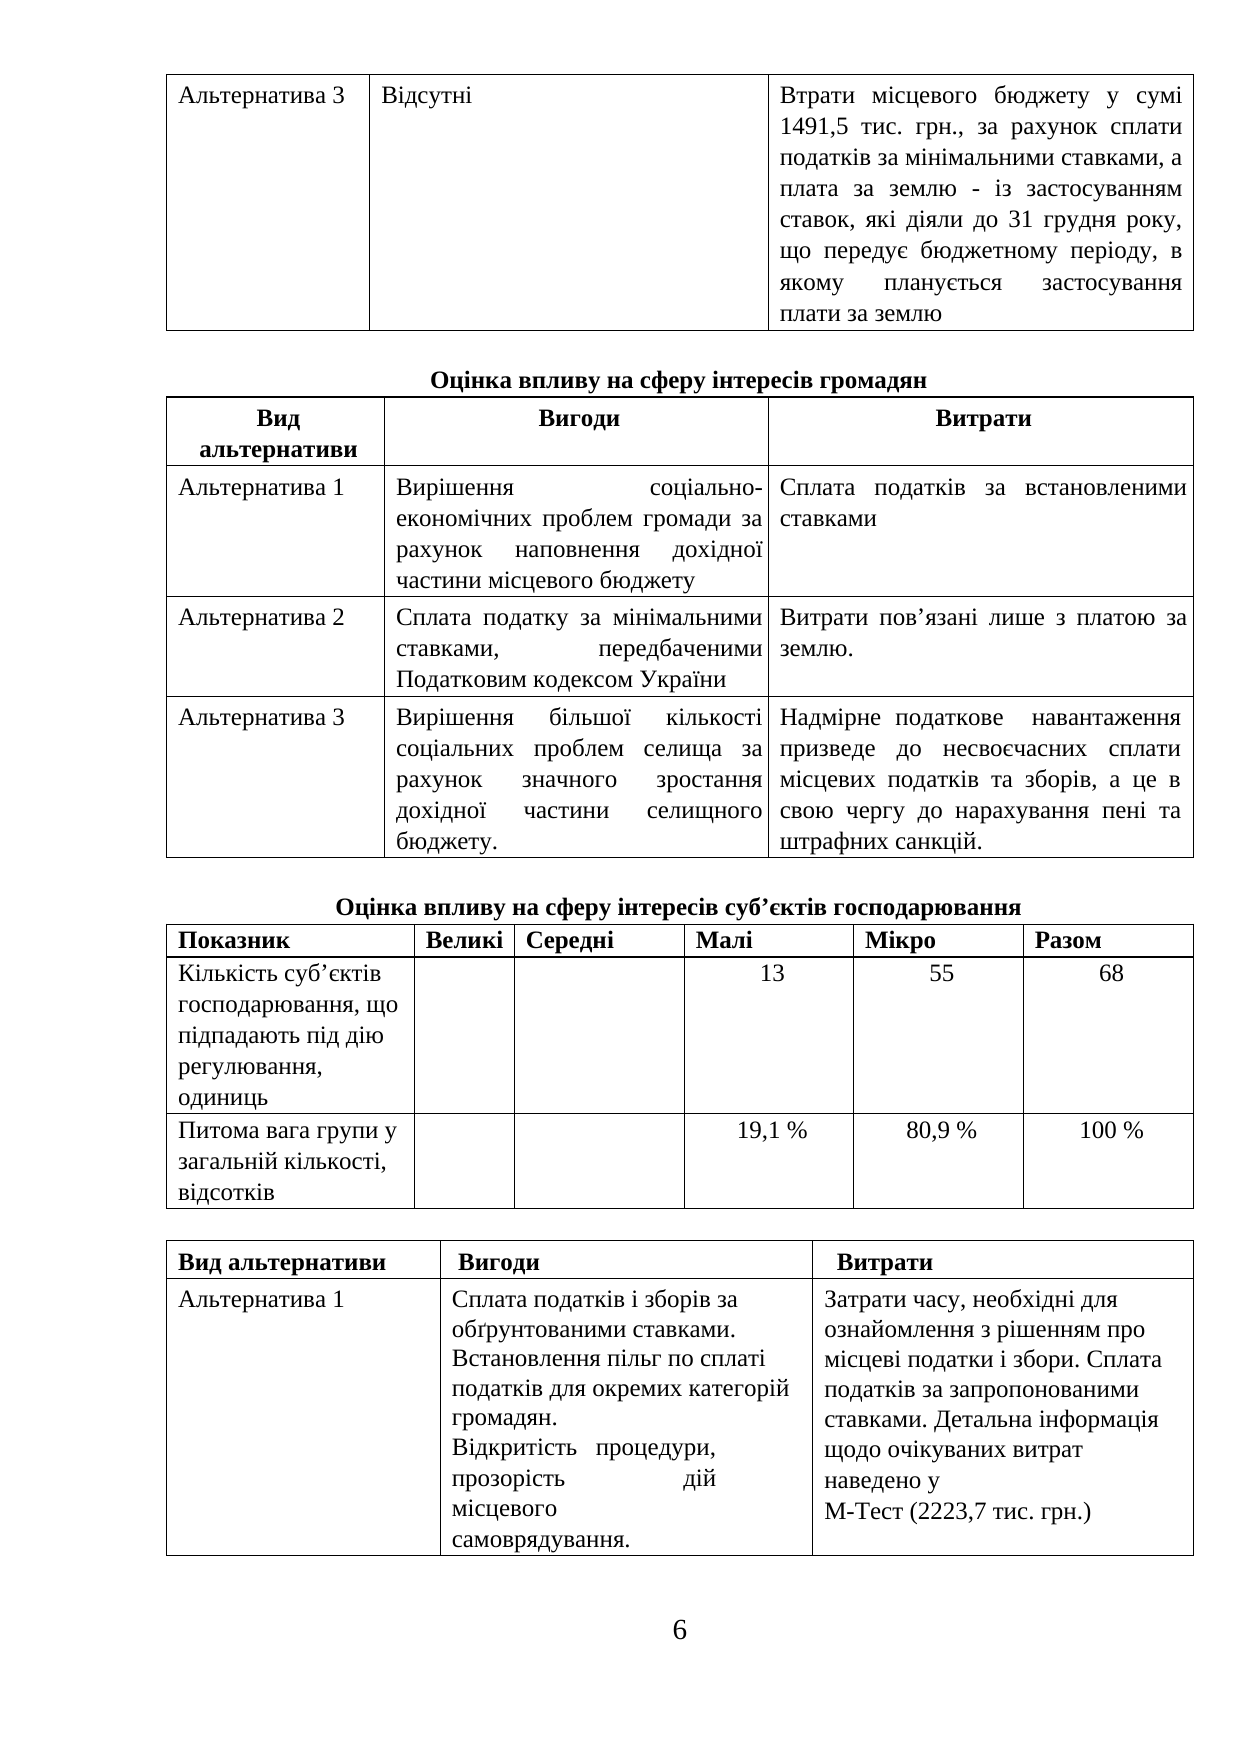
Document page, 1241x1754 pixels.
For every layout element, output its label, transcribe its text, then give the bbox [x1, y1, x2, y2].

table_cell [441, 1279, 812, 1555]
table_cell Сплата податків за встановленими ставками [769, 466, 1193, 596]
table_cell Вирішення більшої кількості соціальних проблем селища за рахунок значного зростання дохідної частини селищного бюджету. [385, 697, 768, 857]
table_cell 55 [854, 958, 1023, 1113]
table_cell Альтернатива 3 [167, 75, 369, 330]
table_header Витрати [813, 1241, 1193, 1278]
table_header Витрати [769, 398, 1193, 465]
table_header Показник [167, 925, 414, 956]
table_cell Втрати місцевого бюджету у сумі 1491,5 тис. грн., за рахунок сплати податків за мінімальними ставками, а плата за землю - із застосуванням ставок, які діяли до 31 грудня року, що передує бюджетному періоду, в якому планується застосування плати за землю [769, 75, 1193, 330]
table_cell [515, 958, 684, 1113]
table_cell 68 [1024, 958, 1193, 1113]
table_cell [415, 1114, 514, 1208]
table_header Малі [685, 925, 853, 956]
table_header Вид альтернативи [167, 1241, 440, 1278]
table_cell Питома вага групи у загальній кількості, відсотків [167, 1114, 414, 1208]
table_cell [515, 1114, 684, 1208]
table_cell 80,9 % [854, 1114, 1023, 1208]
table_cell Альтернатива 3 [167, 697, 384, 857]
table_cell Вирішення соціально-економічних проблем громади за рахунок наповнення дохідної частини місцевого бюджету [385, 466, 768, 596]
table_cell Альтернатива 2 [167, 597, 384, 696]
table_header Вигоди [441, 1241, 812, 1278]
table_cell Надмірне податкове навантаження призведе до несвоєчасних сплати місцевих податків та зборів, а це в свою чергу до нарахування пені та штрафних санкцій. [769, 697, 1193, 857]
subtitle Оцінка впливу на сферу інтересів суб’єктів господарювання [176, 892, 1181, 921]
table_header Вид альтернативи [167, 398, 384, 465]
table_header Великі [415, 925, 514, 956]
table_cell 19,1 % [685, 1114, 853, 1208]
table_cell Сплата податку за мінімальними ставками, передбаченими Податковим кодексом України [385, 597, 768, 696]
table_cell Кількість суб’єктів господарювання, що підпадають під дію регулювання, одиниць [167, 958, 414, 1113]
table_header Разом [1024, 925, 1193, 956]
table_cell 13 [685, 958, 853, 1113]
table_cell Витрати пов’язані лише з платою за землю. [769, 597, 1193, 696]
table_cell Альтернатива 1 [167, 1279, 440, 1555]
table_cell Альтернатива 1 [167, 466, 384, 596]
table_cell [813, 1279, 1193, 1555]
table_header Середні [515, 925, 684, 956]
table_header Вигоди [385, 398, 768, 465]
subtitle Оцінка впливу на сферу інтересів громадян [176, 365, 1181, 394]
table_cell 100 % [1024, 1114, 1193, 1208]
table_header Мікро [854, 925, 1023, 956]
table_cell Відсутні [370, 75, 768, 330]
table_cell [415, 958, 514, 1113]
